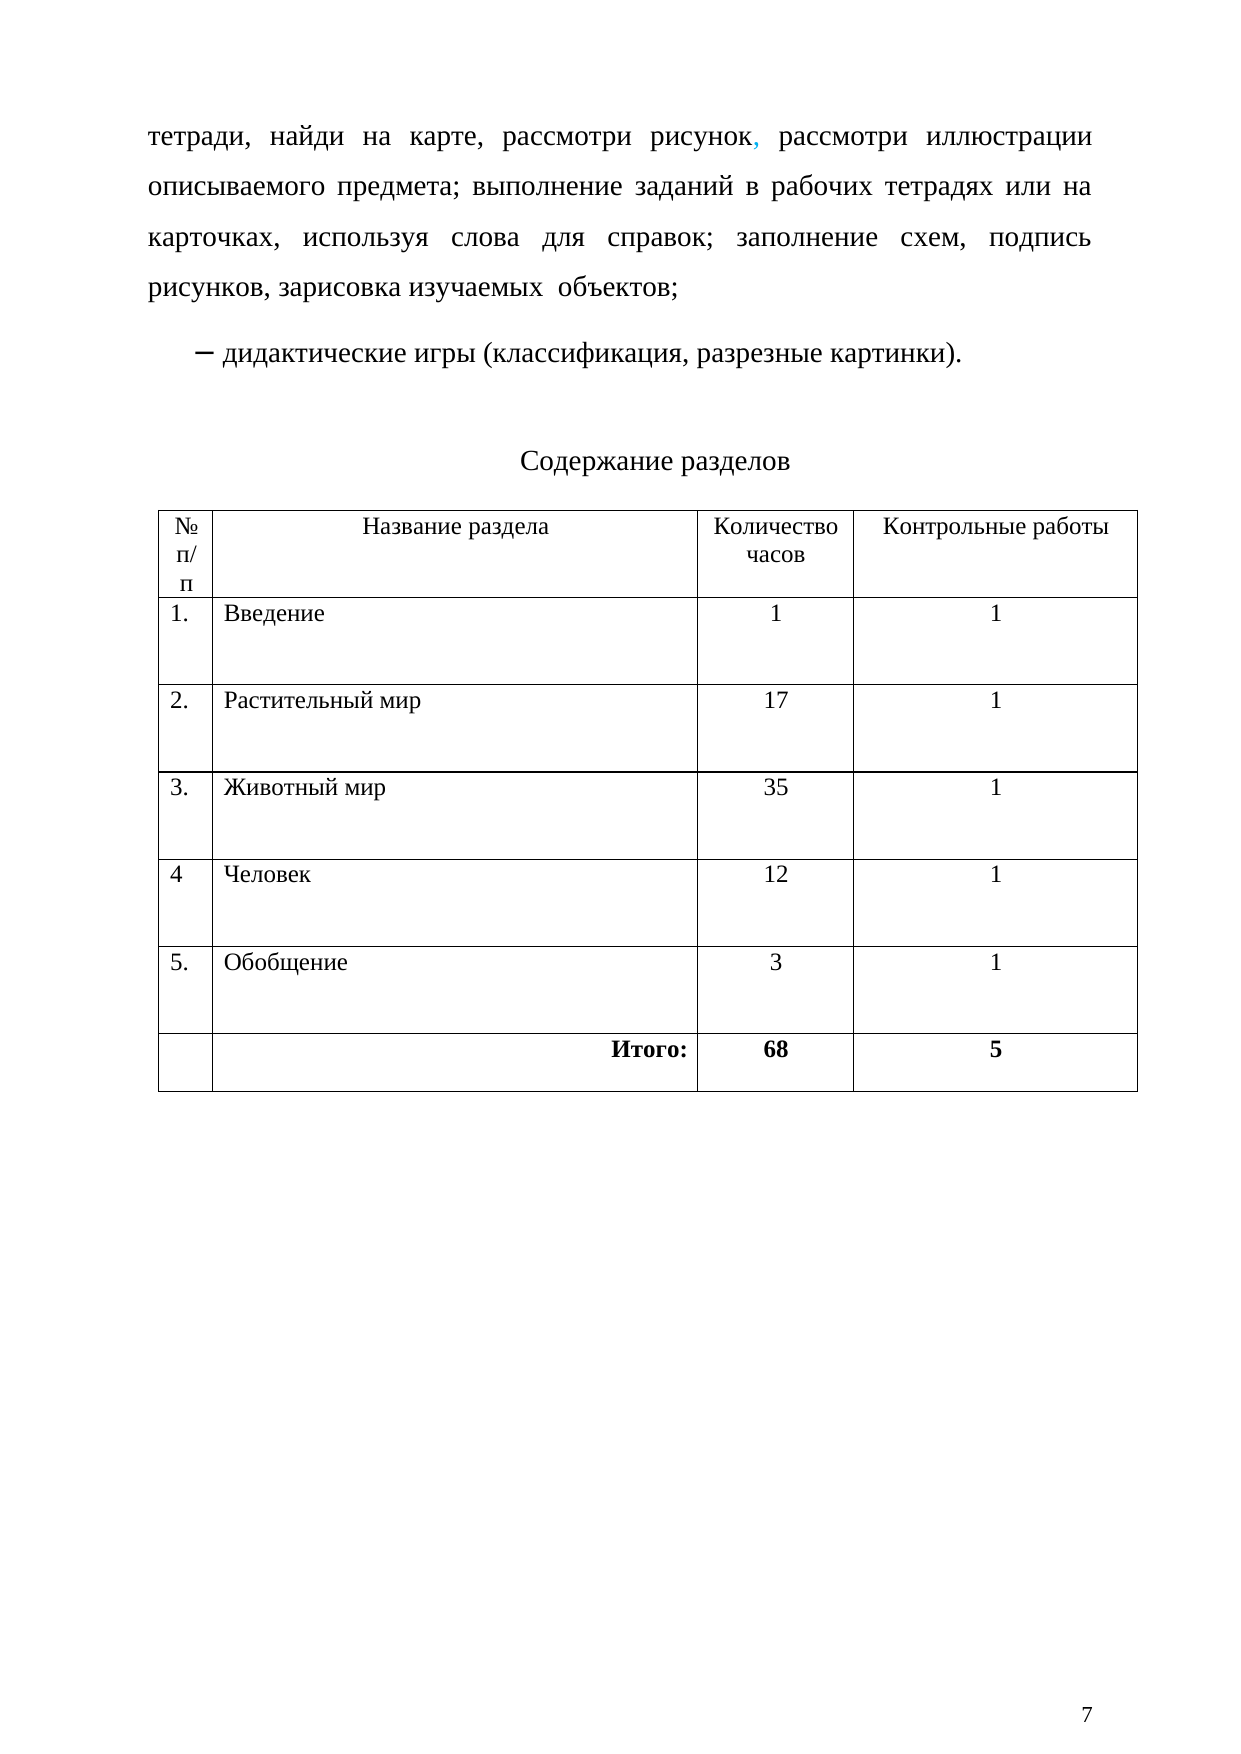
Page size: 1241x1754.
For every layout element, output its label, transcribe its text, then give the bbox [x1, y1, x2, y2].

table_cell Животный мир [213, 773, 697, 858]
table_header Название раздела [213, 511, 697, 597]
table_header Количество часов [698, 511, 853, 597]
table_header № п/п [159, 511, 212, 597]
table_cell 3. [159, 773, 212, 858]
table_cell 1 [698, 598, 853, 684]
table_cell 1 [854, 598, 1137, 684]
table_cell Человек [213, 860, 697, 946]
list дидактические игры (классификация, разрезные картинки). [148, 319, 1092, 379]
table_cell 1 [854, 685, 1137, 771]
table_cell 68 [698, 1034, 853, 1091]
table_cell Итого: [213, 1034, 697, 1091]
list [148, 118, 1092, 303]
table_cell Обобщение [213, 947, 697, 1033]
text Содержание разделов [218, 443, 1092, 476]
table_cell 1 [854, 947, 1137, 1033]
table_cell 1. [159, 598, 212, 684]
table_header Контрольные работы [854, 511, 1137, 597]
table_cell 12 [698, 860, 853, 946]
table_cell Введение [213, 598, 697, 684]
table_cell [159, 1034, 212, 1091]
table_cell 4 [159, 860, 212, 946]
table_cell 5. [159, 947, 212, 1033]
table_cell Растительный мир [213, 685, 697, 771]
table_cell 17 [698, 685, 853, 771]
table_cell 2. [159, 685, 212, 771]
table_cell 1 [854, 773, 1137, 858]
table_cell 5 [854, 1034, 1137, 1091]
table_cell 35 [698, 773, 853, 858]
table_cell 3 [698, 947, 853, 1033]
table_cell 1 [854, 860, 1137, 946]
